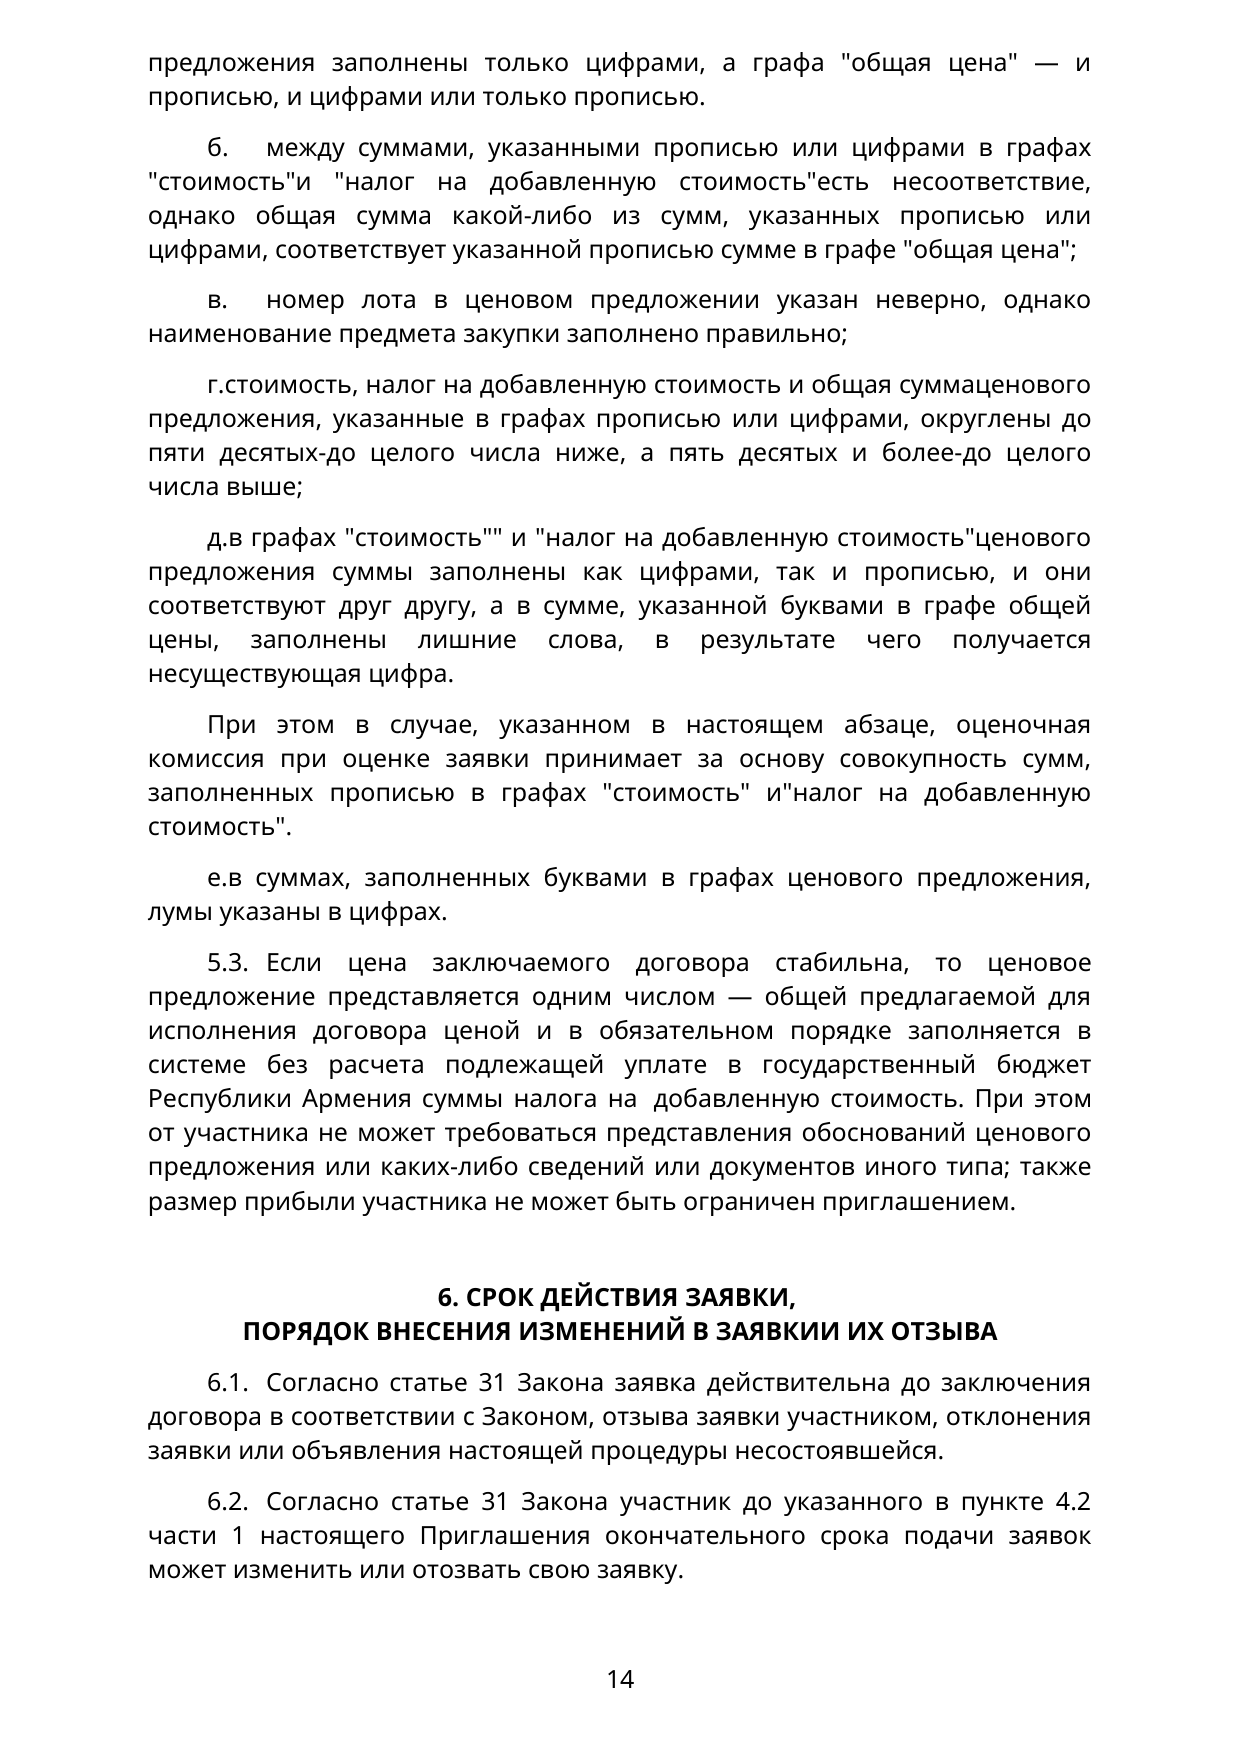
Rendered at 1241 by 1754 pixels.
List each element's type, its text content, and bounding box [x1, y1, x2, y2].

text е.в суммах, заполненных буквами в графах ценового предложения, лумы указаны в цифрах. [148, 860, 1092, 928]
text б. между суммами, указанными прописью или цифрами в графах "стоимость"и "налог на добавленную стоимость"есть несоответствие, однако общая сумма какой-либо из сумм, указанных прописью или цифрами, соответствует указанной прописью сумме в графе "общая цена"; [148, 129, 1092, 265]
text При этом в случае, указанном в настоящем абзаце, оценочная комиссия при оценке заявки принимает за основу совокупность сумм, заполненных прописью в графах "стоимость" и"налог на добавленную стоимость". [148, 707, 1092, 843]
text 6. СРОК ДЕЙСТВИЯ ЗАЯВКИ, ПОРЯДОК ВНЕСЕНИЯ ИЗМЕНЕНИЙ В ЗАЯВКИИ ИХ ОТЗЫВА [207, 1280, 1034, 1348]
text 5.3. Если цена заключаемого договора стабильна, то ценовое предложение представляется одним числом — общей предлагаемой для исполнения договора ценой и в обязательном порядке заполняется в системе без расчета подлежащей уплате в государственный бюджет Республики Армения суммы налога на добавленную стоимость. При этом от участника не может требоваться представления обоснований ценового предложения или каких-либо сведений или документов иного типа; также размер прибыли участника не может быть ограничен приглашением. [148, 944, 1092, 1217]
text д.в графах "стоимость"" и "налог на добавленную стоимость"ценового предложения суммы заполнены как цифрами, так и прописью, и они соответствуют друг другу, а в сумме, указанной буквами в графе общей цены, заполнены лишние слова, в результате чего получается несуществующая цифра. [148, 520, 1092, 690]
text 6.1. Согласно статье 31 Закона заявка действительна до заключения договора в соответствии с Законом, отзыва заявки участником, отклонения заявки или объявления настоящей процедуры несостоявшейся. [148, 1364, 1092, 1467]
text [148, 44, 1092, 112]
text г.стоимость, налог на добавленную стоимость и общая суммаценового предложения, указанные в графах прописью или цифрами, округлены до пяти десятых-до целого числа ниже, а пять десятых и более-до целого числа выше; [148, 367, 1092, 503]
text 6.2. Согласно статье 31 Закона участник до указанного в пункте 4.2 части 1 настоящего Приглашения окончательного срока подачи заявок может изменить или отозвать свою заявку. [148, 1483, 1092, 1586]
text в. номер лота в ценовом предложении указан неверно, однако наименование предмета закупки заполнено правильно; [148, 282, 1092, 350]
